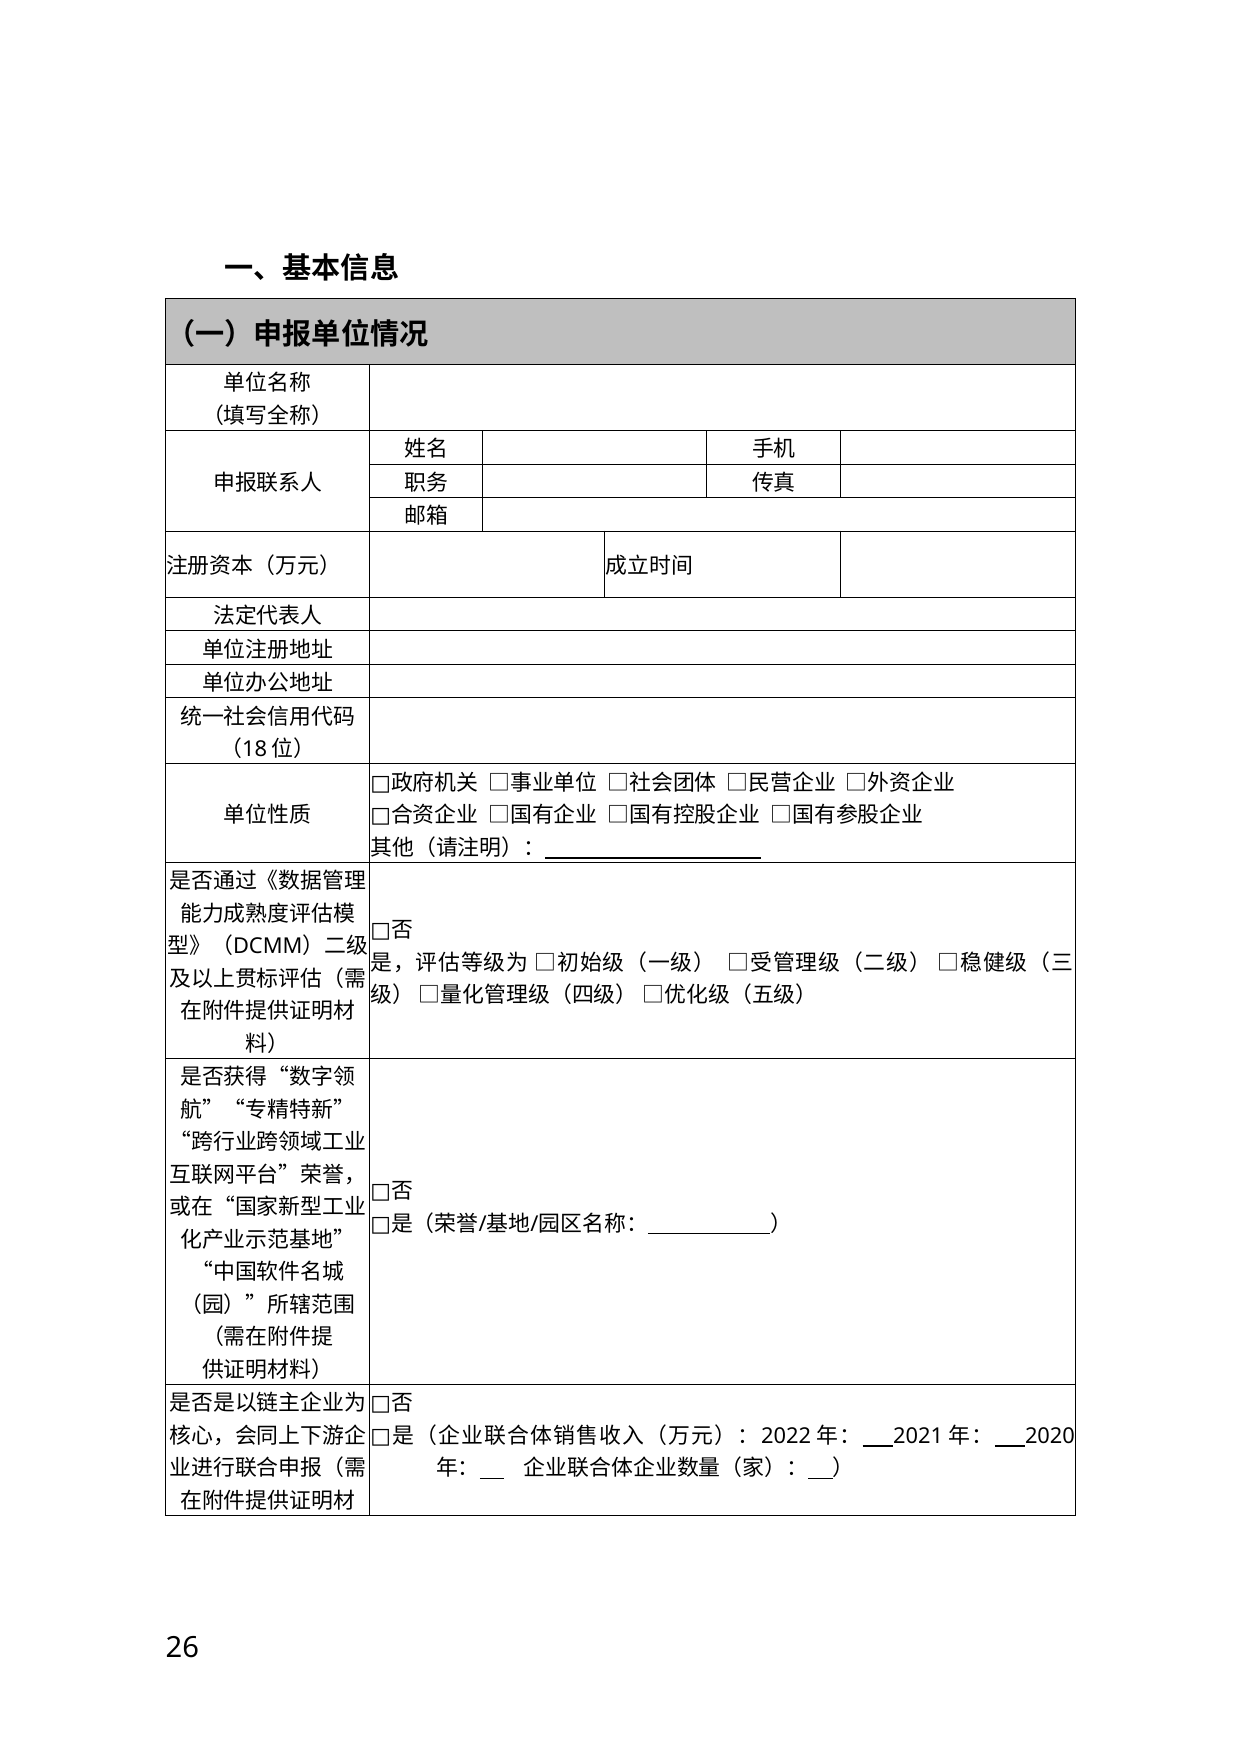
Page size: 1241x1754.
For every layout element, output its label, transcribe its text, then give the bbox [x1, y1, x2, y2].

table_cell [841, 431, 1075, 463]
table_cell 传真 [707, 465, 840, 497]
subtitle 一、基本信息 [165, 233, 1087, 298]
table_cell 申报联系人 [166, 431, 369, 531]
table_cell 单位办公地址 [166, 665, 369, 697]
table_cell [370, 698, 1075, 763]
table_cell 邮箱 [370, 498, 482, 531]
table_header （一）申报单位情况 [166, 299, 1075, 364]
table_cell 手机 [707, 431, 840, 463]
table_cell 姓名 [370, 431, 482, 463]
table_cell 职务 [370, 465, 482, 497]
table_cell [841, 532, 1075, 597]
table_cell [370, 598, 1075, 630]
table_cell 单位性质 [166, 764, 369, 862]
table_cell □否 是，评估等级为 □初始级（一级） □受管理级（二级） □稳健级（三级） □量化管理级（四级） □优化级（五级） [370, 863, 1075, 1058]
table_cell [370, 631, 1075, 664]
table_cell □否 □是（荣誉/基地/园区名称： ） [370, 1059, 1075, 1384]
table_cell 统一社会信用代码 （18位） [166, 698, 369, 763]
table_cell □政府机关 □事业单位 □社会团体 □民营企业 □外资企业 □合资企业 □国有企业 □国有控股企业 □国有参股企业 其他（请注明）： [370, 764, 1075, 862]
table_cell 法定代表人 [166, 598, 369, 630]
table_cell [370, 532, 604, 597]
table_cell [841, 465, 1075, 497]
table_cell [483, 498, 1075, 531]
table_cell 注册资本（万元） [166, 532, 369, 597]
table_cell 单位名称 （填写全称） [166, 365, 369, 430]
table_cell [483, 431, 706, 463]
table_cell 单位注册地址 [166, 631, 369, 664]
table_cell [166, 1385, 369, 1515]
table_cell [483, 465, 706, 497]
table_cell 成立时间 [605, 532, 840, 597]
table_cell 是否获得“数字领航”“专精特新”“跨行业跨领域工业互联网平台”荣誉，或在“国家新型工业化产业示范基地”“中国软件名城（园）”所辖范围（需在附件提 供证明材料） [166, 1059, 369, 1384]
table_cell [370, 665, 1075, 697]
table_cell 是否通过《数据管理能力成熟度评估模型》（DCMM）二级及以上贯标评估（需在附件提供证明材料） [166, 863, 369, 1058]
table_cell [370, 1385, 1075, 1515]
table_cell [370, 365, 1075, 430]
